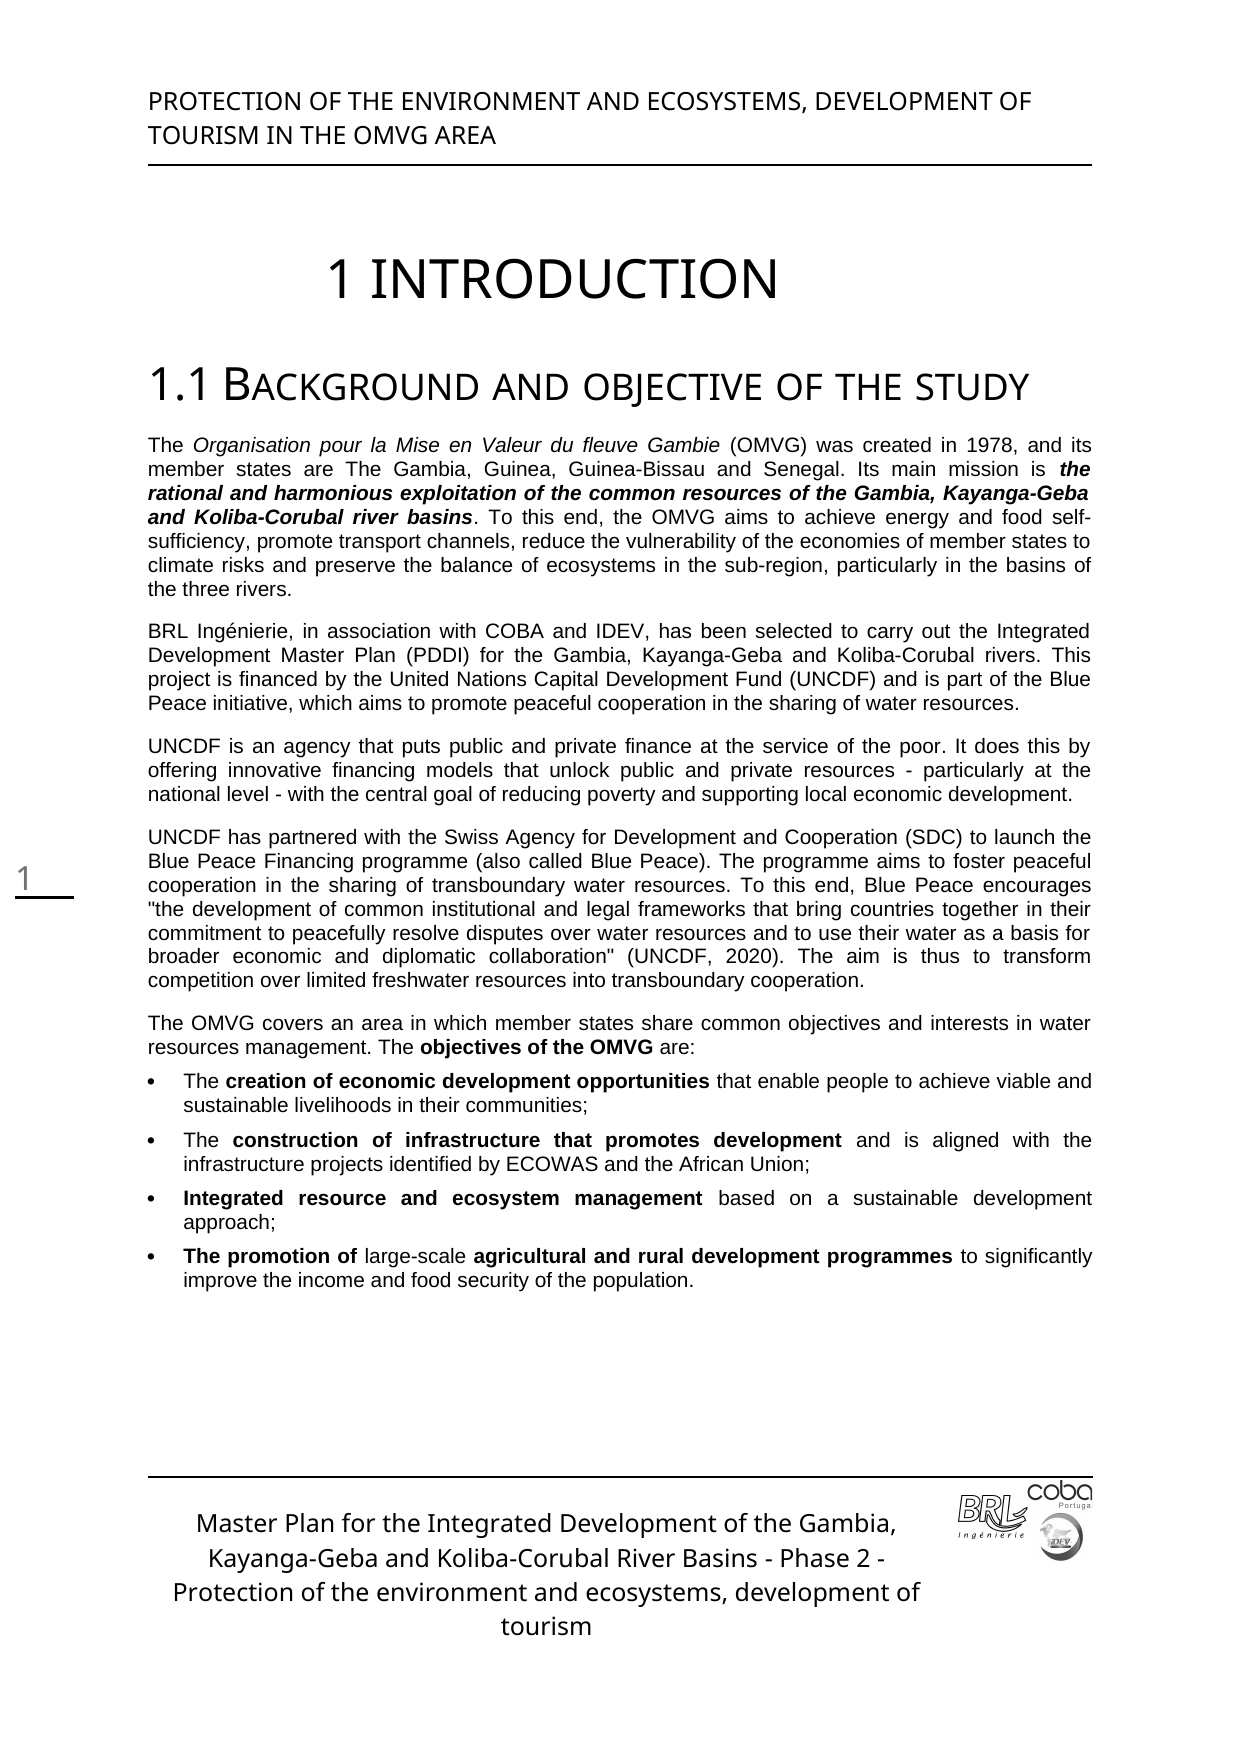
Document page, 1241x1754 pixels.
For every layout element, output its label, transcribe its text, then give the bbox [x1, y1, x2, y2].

text The Organisation pour la Mise en Valeur du fleuve Gambie (OMVG) was created in 1978, and its member states are The Gambia, Guinea, Guinea-Bissau and Senegal. Its main mission is the rational and harmonious exploitation of the common resources of the Gambia, Kayanga-Geba and Koliba-Corubal river basins. To this end, the OMVG aims to achieve energy and food self-sufficiency, promote transport channels, reduce the vulnerability of the economies of member states to climate risks and preserve the balance of ecosystems in the sub-region, particularly in the basins of the three rivers. [148, 433, 1092, 601]
text BRL Ingénierie, in association with COBA and IDEV, has been selected to carry out the Integrated Development Master Plan (PDDI) for the Gambia, Kayanga-Geba and Koliba-Corubal rivers. This project is financed by the United Nations Capital Development Fund (UNCDF) and is part of the Blue Peace initiative, which aims to promote peaceful cooperation in the sharing of water resources. [148, 619, 1092, 715]
text UNCDF is an agency that puts public and private finance at the service of the poor. It does this by offering innovative financing models that unlock public and private resources - particularly at the national level - with the central goal of reducing poverty and supporting local economic development. [148, 734, 1092, 806]
subtitle Introduction [325, 241, 1092, 314]
subtitle Background and objective of the study [148, 352, 1092, 414]
text The OMVG covers an area in which member states share common objectives and interests in water resources management. The objectives of the OMVG are: [148, 1011, 1092, 1059]
text UNCDF has partnered with the Swiss Agency for Development and Cooperation (SDC) to launch the Blue Peace Financing programme (also called Blue Peace). The programme aims to foster peaceful cooperation in the sharing of transboundary water resources. To this end, Blue Peace encourages "the development of common institutional and legal frameworks that bring countries together in their commitment to peacefully resolve disputes over water resources and to use their water as a basis for broader economic and diplomatic collaboration" (UNCDF, 2020). The aim is thus to transform competition over limited freshwater resources into transboundary cooperation. [148, 824, 1092, 992]
text The creation of economic development opportunities that enable people to achieve viable and sustainable livelihoods in their communities; [148, 1069, 1092, 1117]
text The construction of infrastructure that promotes development and is aligned with the infrastructure projects identified by ECOWAS and the African Union; [148, 1128, 1092, 1176]
text The promotion of large-scale agricultural and rural development programmes to significantly improve the income and food security of the population. [148, 1244, 1092, 1292]
picture [957, 1479, 1093, 1539]
text Integrated resource and ecosystem management based on a sustainable development approach; [148, 1186, 1092, 1234]
